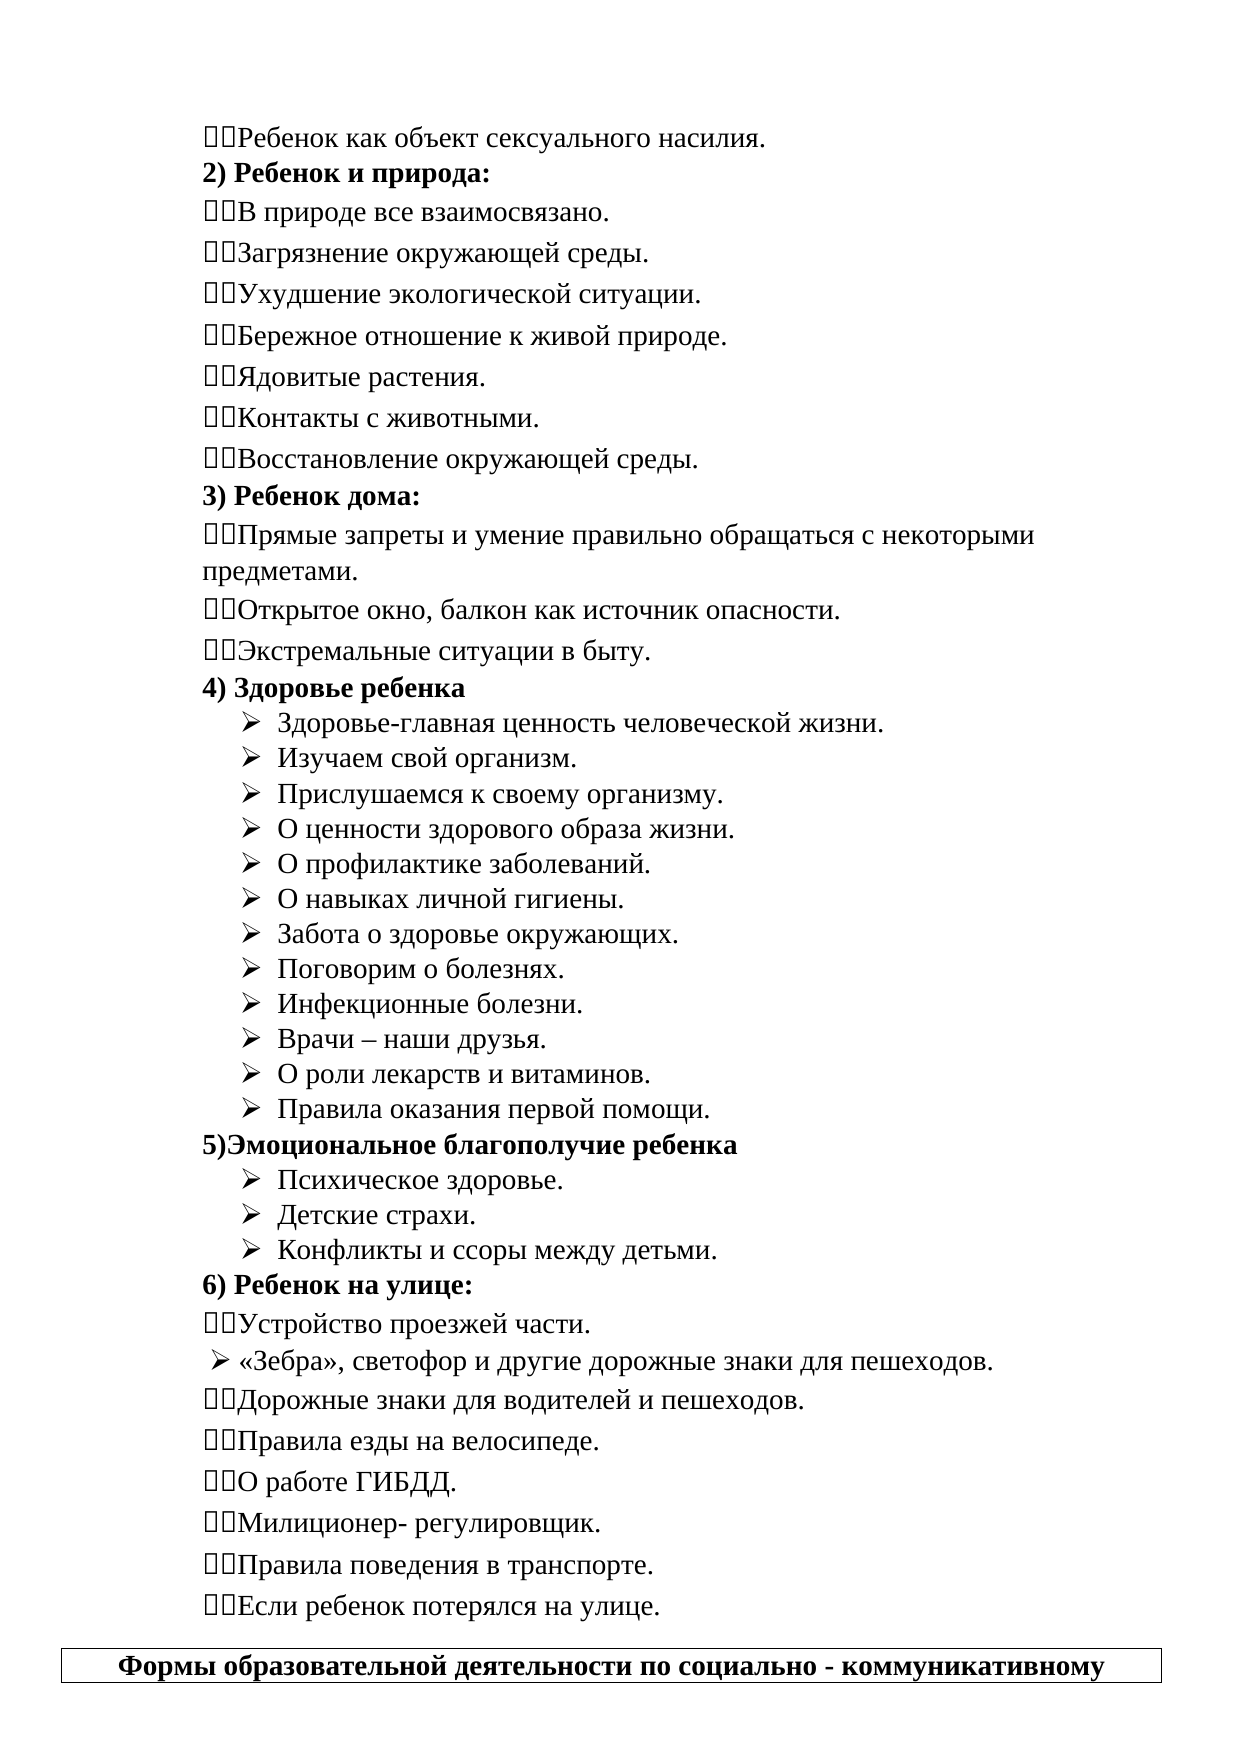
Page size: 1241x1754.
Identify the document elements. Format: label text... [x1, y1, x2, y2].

text Экстремальные ситуации в быту. [202, 629, 1134, 669]
text Правила езды на велосипеде. [202, 1419, 1134, 1459]
text Устройство проезжей части. [202, 1302, 1134, 1342]
text Ухудшение экологической ситуации. [202, 273, 1134, 312]
list Правила оказания первой помощи. [239, 1092, 1134, 1125]
text 5)Эмоциональное благополучие ребенка [202, 1127, 1134, 1160]
text Контакты с животными. [202, 396, 1134, 436]
text Бережное отношение к живой природе. [202, 314, 1134, 354]
list Психическое здоровье. [239, 1162, 1134, 1195]
text Открытое окно, балкон как источник опасности. [202, 588, 1134, 628]
list Изучаем свой организм. [239, 741, 1134, 774]
list «Зебра», светофор и другие дорожные знаки для пешеходов. [209, 1343, 1134, 1377]
text Дорожные знаки для водителей и пешеходов. [202, 1378, 1134, 1418]
list О роли лекарств и витаминов. [239, 1057, 1134, 1090]
text О работе ГИБДД. [202, 1461, 1134, 1500]
text Загрязнение окружающей среды. [202, 232, 1134, 271]
list О навыках личной гигиены. [239, 881, 1134, 915]
text Восстановление окружающей среды. [202, 437, 1134, 477]
list Инфекционные болезни. [239, 986, 1134, 1020]
list Детские страхи. [239, 1197, 1134, 1231]
list Врачи – наши друзья. [239, 1021, 1134, 1055]
text Ребенок как объект сексуального насилия. [202, 116, 1134, 156]
text 4) Здоровье ребенка [202, 671, 1134, 704]
text Правила поведения в транспорте. [202, 1543, 1134, 1583]
list Прислушаемся к своему организму. [239, 776, 1134, 809]
list Здоровье-главная ценность человеческой жизни. [239, 706, 1134, 739]
list Забота о здоровье окружающих. [239, 916, 1134, 950]
list О ценности здорового образа жизни. [239, 811, 1134, 844]
text Милиционер- регулировщик. [202, 1502, 1134, 1541]
text Ядовитые растения. [202, 355, 1134, 395]
text 2) Ребенок и природа: [202, 156, 1134, 189]
list Поговорим о болезнях. [239, 951, 1134, 985]
text Прямые запреты и умение правильно обращаться с некоторыми предметами. [202, 513, 1134, 587]
list О профилактике заболеваний. [239, 846, 1134, 879]
list Конфликты и ссоры между детьми. [239, 1232, 1134, 1266]
text Если ребенок потерялся на улице. [202, 1584, 1134, 1624]
text 3) Ребенок дома: [202, 478, 1134, 512]
text В природе все взаимосвязано. [202, 191, 1134, 230]
text 6) Ребенок на улице: [202, 1267, 1134, 1301]
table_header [62, 1649, 1161, 1682]
